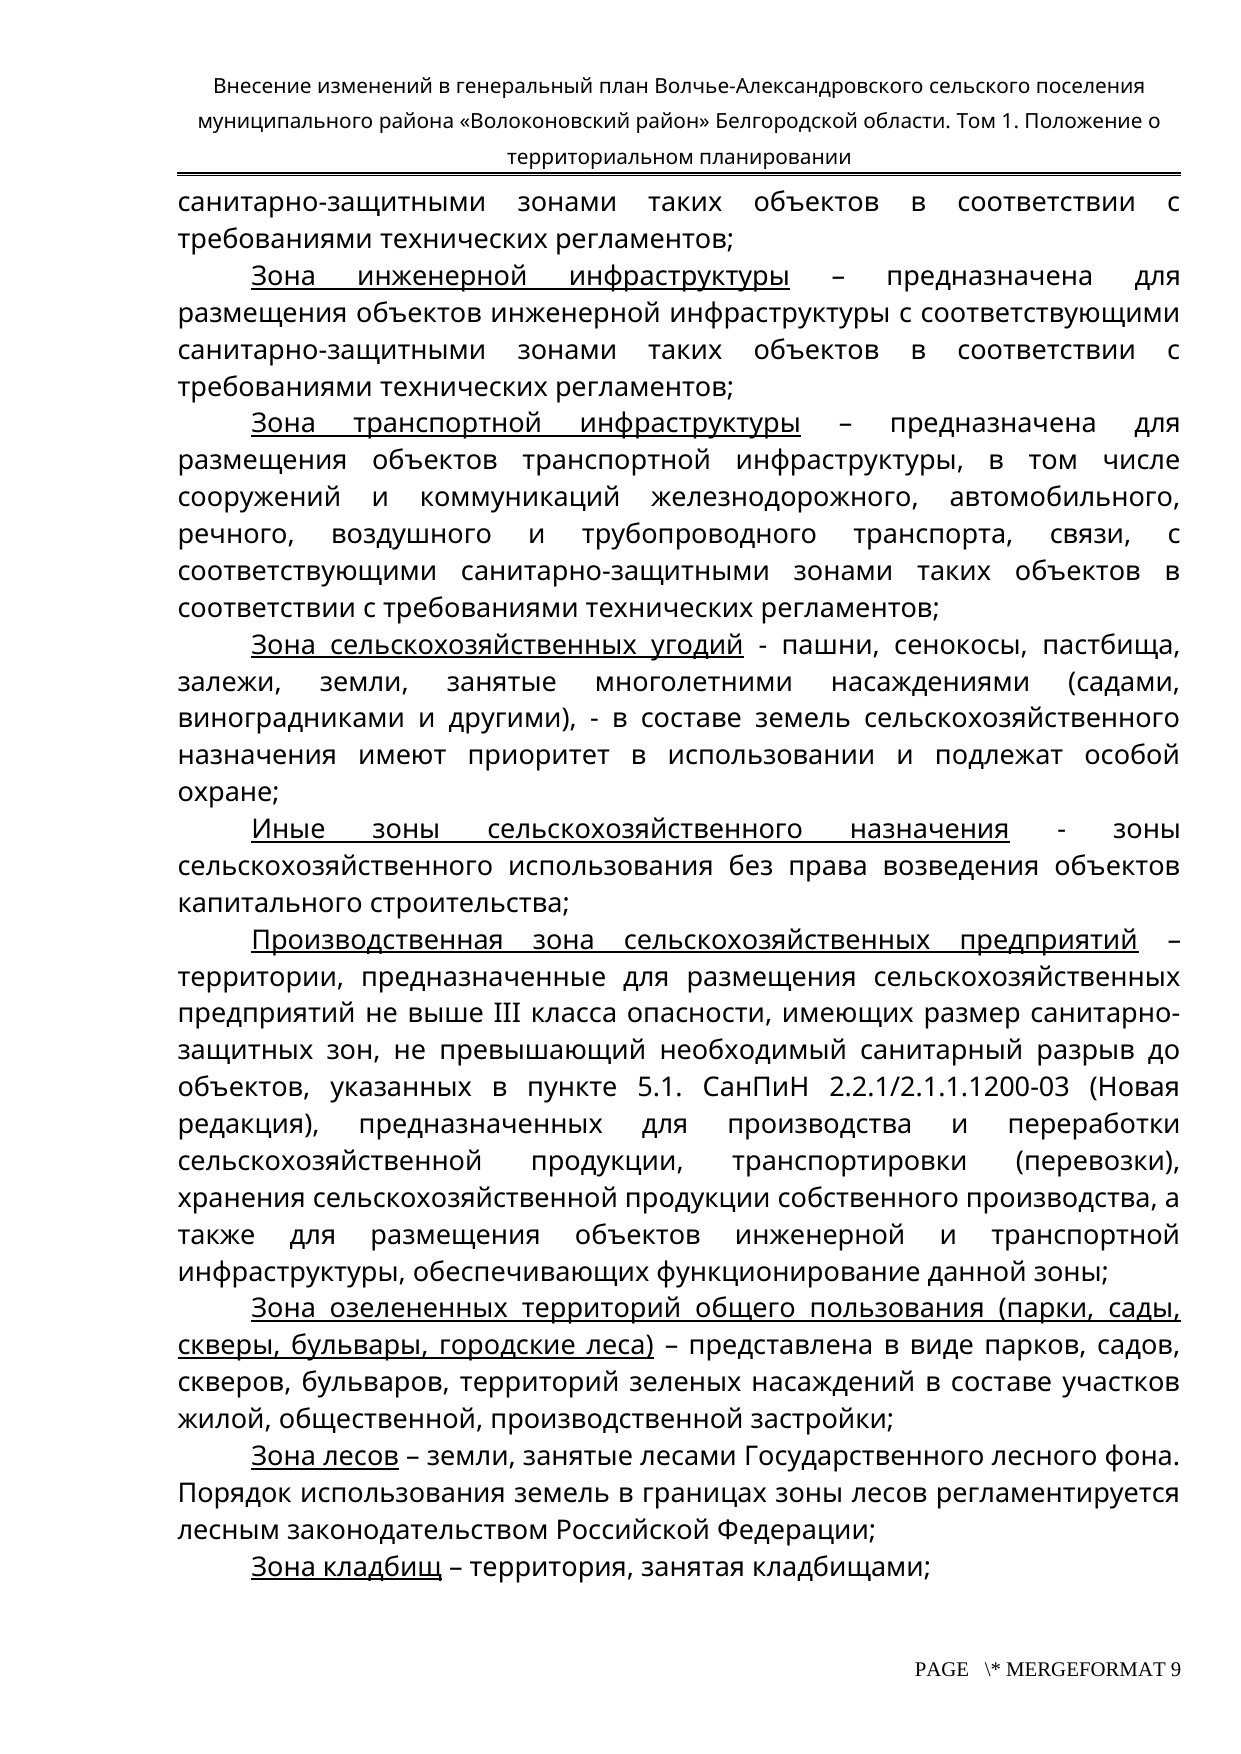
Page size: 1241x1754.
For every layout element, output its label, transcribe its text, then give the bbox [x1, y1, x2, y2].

text Производственная зона сельскохозяйственных предприятий – территории, предназначенные для размещения сельскохозяйственных предприятий не выше III класса опасности, имеющих размер санитарно-защитных зон, не превышающий необходимый санитарный разрыв до объектов, указанных в пункте 5.1. СанПиН 2.2.1/2.1.1.1200-03 (Новая редакция), предназначенных для производства и переработки сельскохозяйственной продукции, транспортировки (перевозки), хранения сельскохозяйственной продукции собственного производства, а также для размещения объектов инженерной и транспортной инфраструктуры, обеспечивающих функционирование данной зоны; [177, 920, 1181, 1289]
text Зона кладбищ – территория, занятая кладбищами; [177, 1547, 1181, 1584]
text Зона сельскохозяйственных угодий - пашни, сенокосы, пастбища, залежи, земли, занятые многолетними насаждениями (садами, виноградниками и другими), - в составе земель сельскохозяйственного назначения имеют приоритет в использовании и подлежат особой охране; [177, 625, 1181, 809]
text Зона инженерной инфраструктуры – предназначена для размещения объектов инженерной инфраструктуры с соответствующими санитарно-защитными зонами таких объектов в соответствии с требованиями технических регламентов; [177, 256, 1181, 404]
text Зона озелененных территорий общего пользования (парки, сады, скверы, бульвары, городские леса) – представлена в виде парков, садов, скверов, бульваров, территорий зеленых насаждений в составе участков жилой, общественной, производственной застройки; [177, 1289, 1181, 1436]
text Зона транспортной инфраструктуры – предназначена для размещения объектов транспортной инфраструктуры, в том числе сооружений и коммуникаций железнодорожного, автомобильного, речного, воздушного и трубопроводного транспорта, связи, с соответствующими санитарно-защитными зонами таких объектов в соответствии с требованиями технических регламентов; [177, 404, 1181, 625]
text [177, 183, 1181, 256]
text Иные зоны сельскохозяйственного назначения - зоны сельскохозяйственного использования без права возведения объектов капитального строительства; [177, 809, 1181, 920]
text Зона лесов – земли, занятые лесами Государственного лесного фона. Порядок использования земель в границах зоны лесов регламентируется лесным законодательством Российской Федерации; [177, 1436, 1181, 1547]
